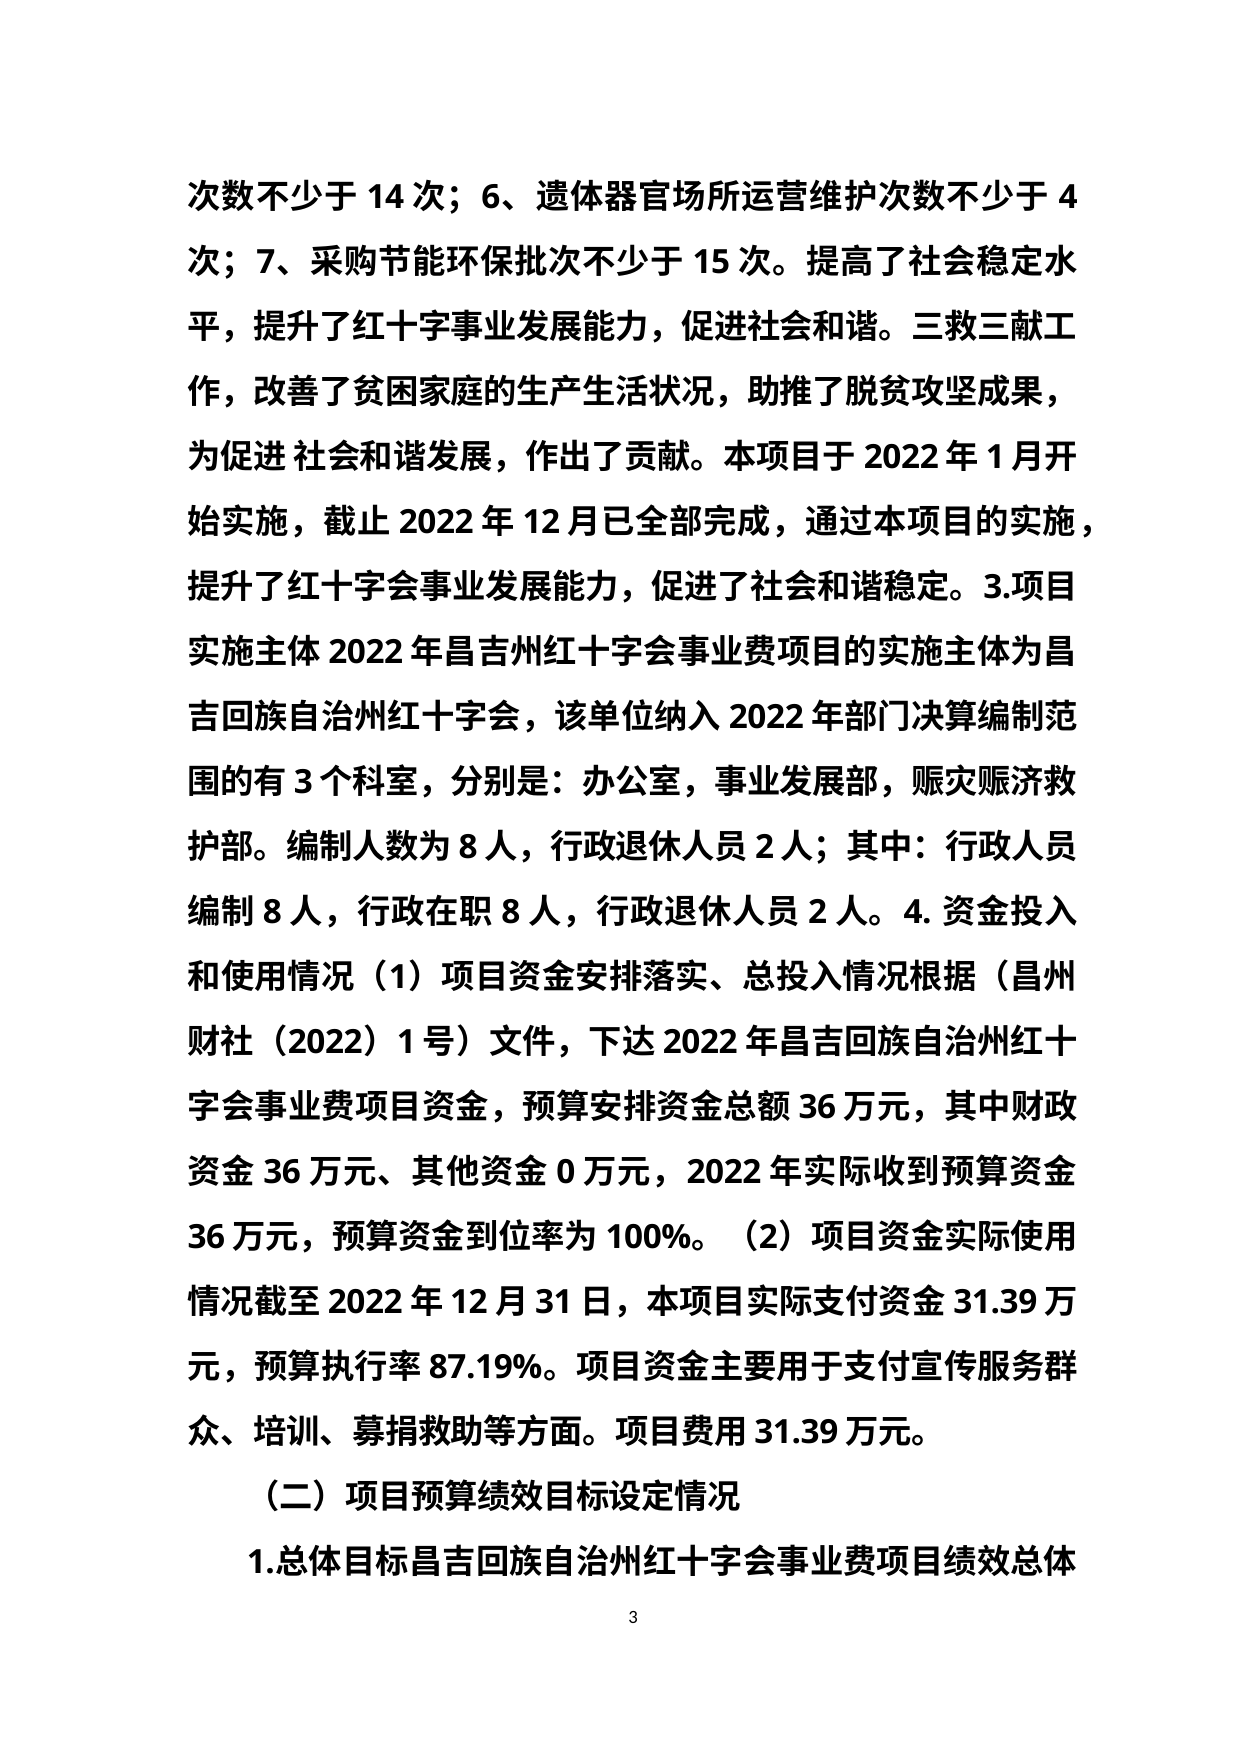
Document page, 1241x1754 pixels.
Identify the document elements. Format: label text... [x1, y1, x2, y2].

text （二）项目预算绩效目标设定情况 [187, 1462, 1078, 1527]
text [187, 162, 1078, 1462]
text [187, 1527, 1078, 1592]
